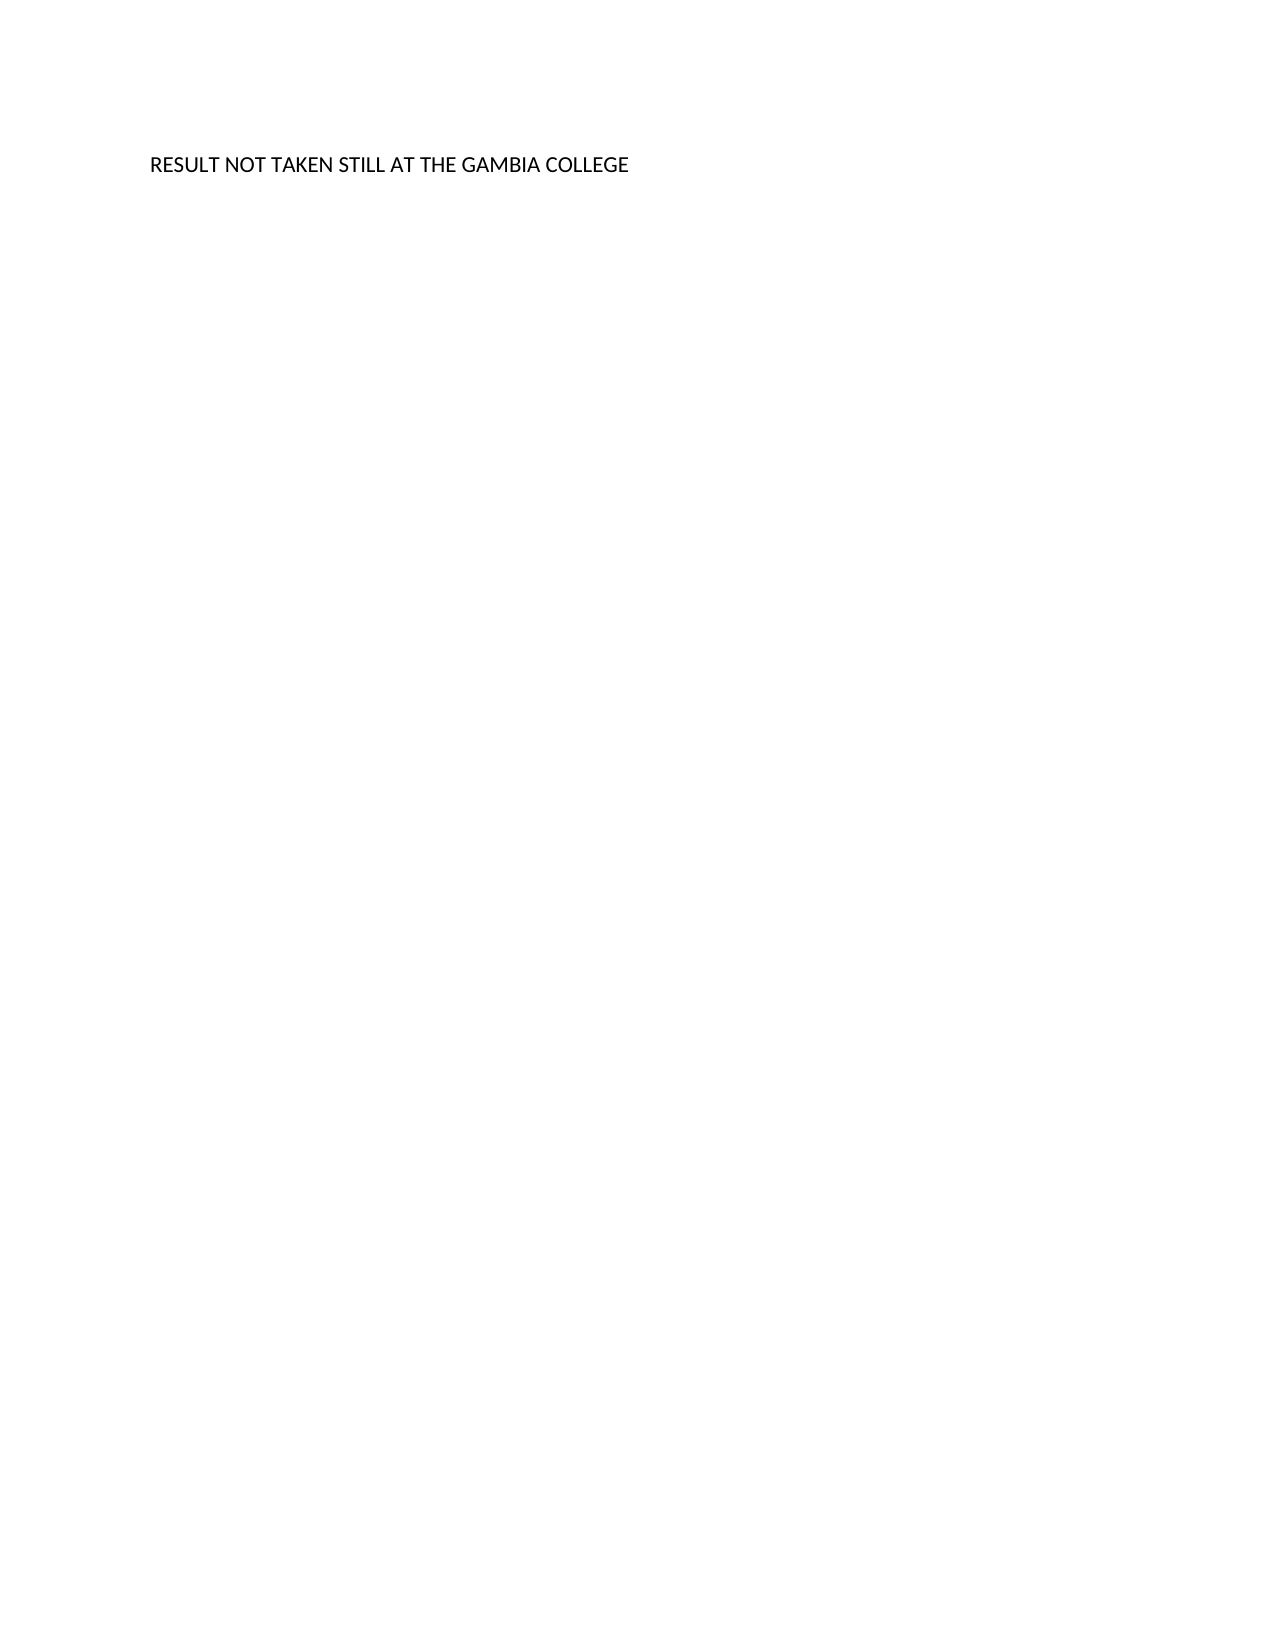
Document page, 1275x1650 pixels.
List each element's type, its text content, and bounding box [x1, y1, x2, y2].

text RESULT NOT TAKEN STILL AT THE GAMBIA COLLEGE [150, 150, 1125, 178]
